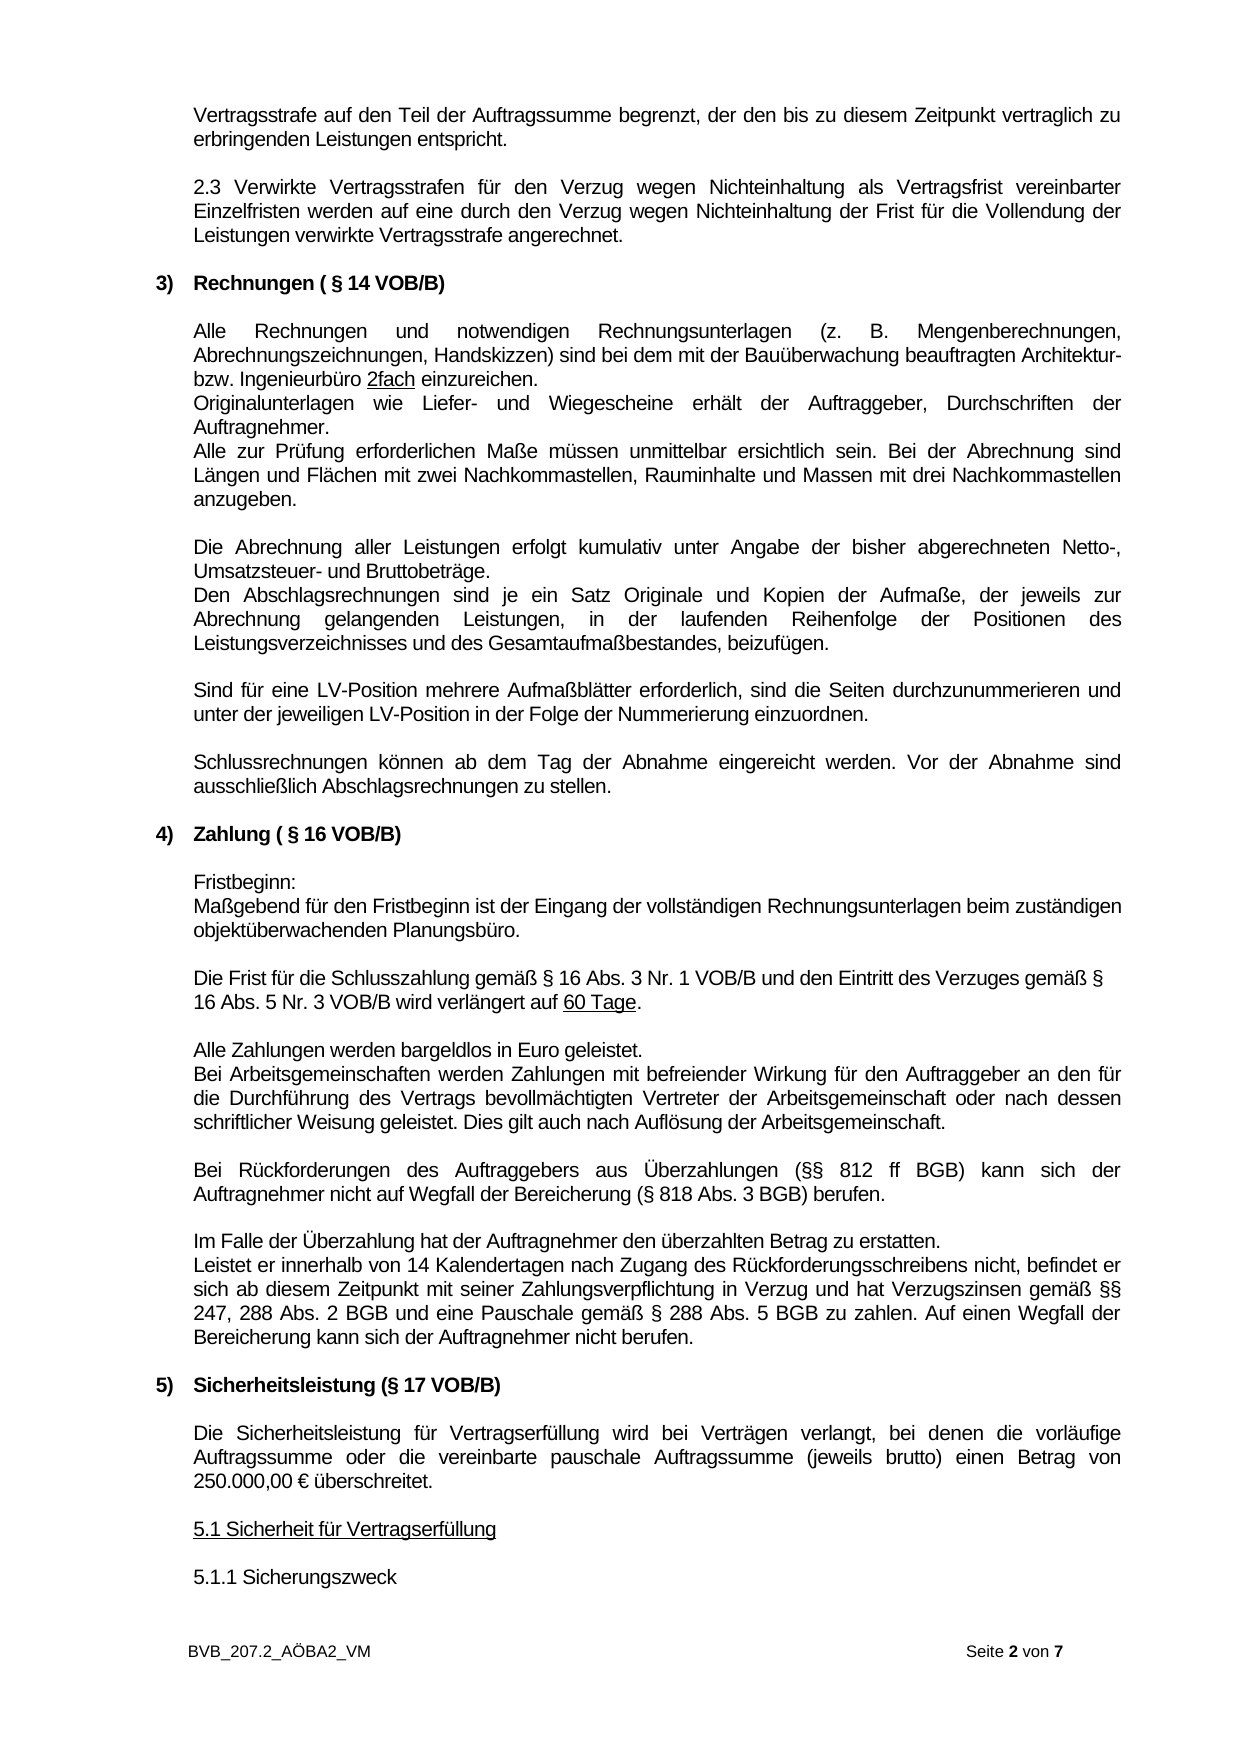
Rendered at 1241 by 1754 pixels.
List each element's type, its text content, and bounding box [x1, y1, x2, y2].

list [193, 103, 1122, 151]
list Leistet er innerhalb von 14 Kalendertagen nach Zugang des Rückforderungsschreibens nicht, befindet er sich ab diesem Zeitpunkt mit seiner Zahlungsverpflichtung in Verzug und hat Verzugszinsen gemäß §§ 247, 288 Abs. 2 BGB und eine Pauschale gemäß § 288 Abs. 5 BGB zu zahlen. Auf einen Wegfall der Bereicherung kann sich der Auftragnehmer nicht berufen. [193, 1253, 1122, 1349]
list Bei Rückforderungen des Auftraggebers aus Überzahlungen (§§ 812 ff BGB) kann sich der Auftragnehmer nicht auf Wegfall der Bereicherung (§ 818 Abs. 3 BGB) berufen. [193, 1157, 1122, 1205]
list Die Sicherheitsleistung für Vertragserfüllung wird bei Verträgen verlangt, bei denen die vorläufige Auftragssumme oder die vereinbarte pauschale Auftragssumme (jeweils brutto) einen Betrag von 250.000,00 € überschreitet. [193, 1421, 1122, 1493]
list Alle Zahlungen werden bargeldlos in Euro geleistet. [193, 1038, 1122, 1062]
list Rechnungen ( § 14 VOB/B) [156, 271, 1122, 295]
list Die Frist für die Schlusszahlung gemäß § 16 Abs. 3 Nr. 1 VOB/B und den Eintritt des Verzuges gemäß § 16 Abs. 5 Nr. 3 VOB/B wird verlängert auf 60 Tage. [193, 966, 1122, 1038]
list 5.1 Sicherheit für Vertragserfüllung [193, 1517, 1122, 1541]
list Maßgebend für den Fristbeginn ist der Eingang der vollständigen Rechnungsunterlagen beim zuständigen objektüberwachenden Planungsbüro. [193, 894, 1122, 942]
list Im Falle der Überzahlung hat der Auftragnehmer den überzahlten Betrag zu erstatten. [193, 1229, 1122, 1253]
list Sicherheitsleistung (§ 17 VOB/B) [156, 1373, 1122, 1397]
list Alle zur Prüfung erforderlichen Maße müssen unmittelbar ersichtlich sein. Bei der Abrechnung sind Längen und Flächen mit zwei Nachkommastellen, Rauminhalte und Massen mit drei Nachkommastellen anzugeben. [193, 439, 1122, 511]
list Alle Rechnungen und notwendigen Rechnungsunterlagen (z. B. Mengenberechnungen, Abrechnungszeichnungen, Handskizzen) sind bei dem mit der Bauüberwachung beauftragten Architektur- bzw. Ingenieurbüro 2fach einzureichen. [193, 319, 1122, 391]
list Den Abschlagsrechnungen sind je ein Satz Originale und Kopien der Aufmaße, der jeweils zur Abrechnung gelangenden Leistungen, in der laufenden Reihenfolge der Positionen des Leistungsverzeichnisses und des Gesamtaufmaßbestandes, beizufügen. [193, 582, 1122, 654]
list Sind für eine LV-Position mehrere Aufmaßblätter erforderlich, sind die Seiten durchzunummerieren und unter der jeweiligen LV-Position in der Folge der Nummerierung einzuordnen. [193, 678, 1122, 726]
list Schlussrechnungen können ab dem Tag der Abnahme eingereicht werden. Vor der Abnahme sind ausschließlich Abschlagsrechnungen zu stellen. [193, 750, 1122, 798]
list 2.3 Verwirkte Vertragsstrafen für den Verzug wegen Nichteinhaltung als Vertragsfrist vereinbarter Einzelfristen werden auf eine durch den Verzug wegen Nichteinhaltung der Frist für die Vollendung der Leistungen verwirkte Vertragsstrafe angerechnet. [193, 175, 1122, 247]
list Bei Arbeitsgemeinschaften werden Zahlungen mit befreiender Wirkung für den Auftraggeber an den für die Durchführung des Vertrags bevollmächtigten Vertreter der Arbeitsgemeinschaft oder nach dessen schriftlicher Weisung geleistet. Dies gilt auch nach Auflösung der Arbeitsgemeinschaft. [193, 1062, 1122, 1133]
list Zahlung ( § 16 VOB/B) [156, 822, 1122, 846]
list 5.1.1 Sicherungszweck [193, 1565, 1122, 1589]
list Fristbeginn: [193, 870, 1122, 894]
list Die Abrechnung aller Leistungen erfolgt kumulativ unter Angabe der bisher abgerechneten Netto-, Umsatzsteuer- und Bruttobeträge. [193, 534, 1122, 582]
list Originalunterlagen wie Liefer- und Wiegescheine erhält der Auftraggeber, Durchschriften der Auftragnehmer. [193, 391, 1122, 439]
